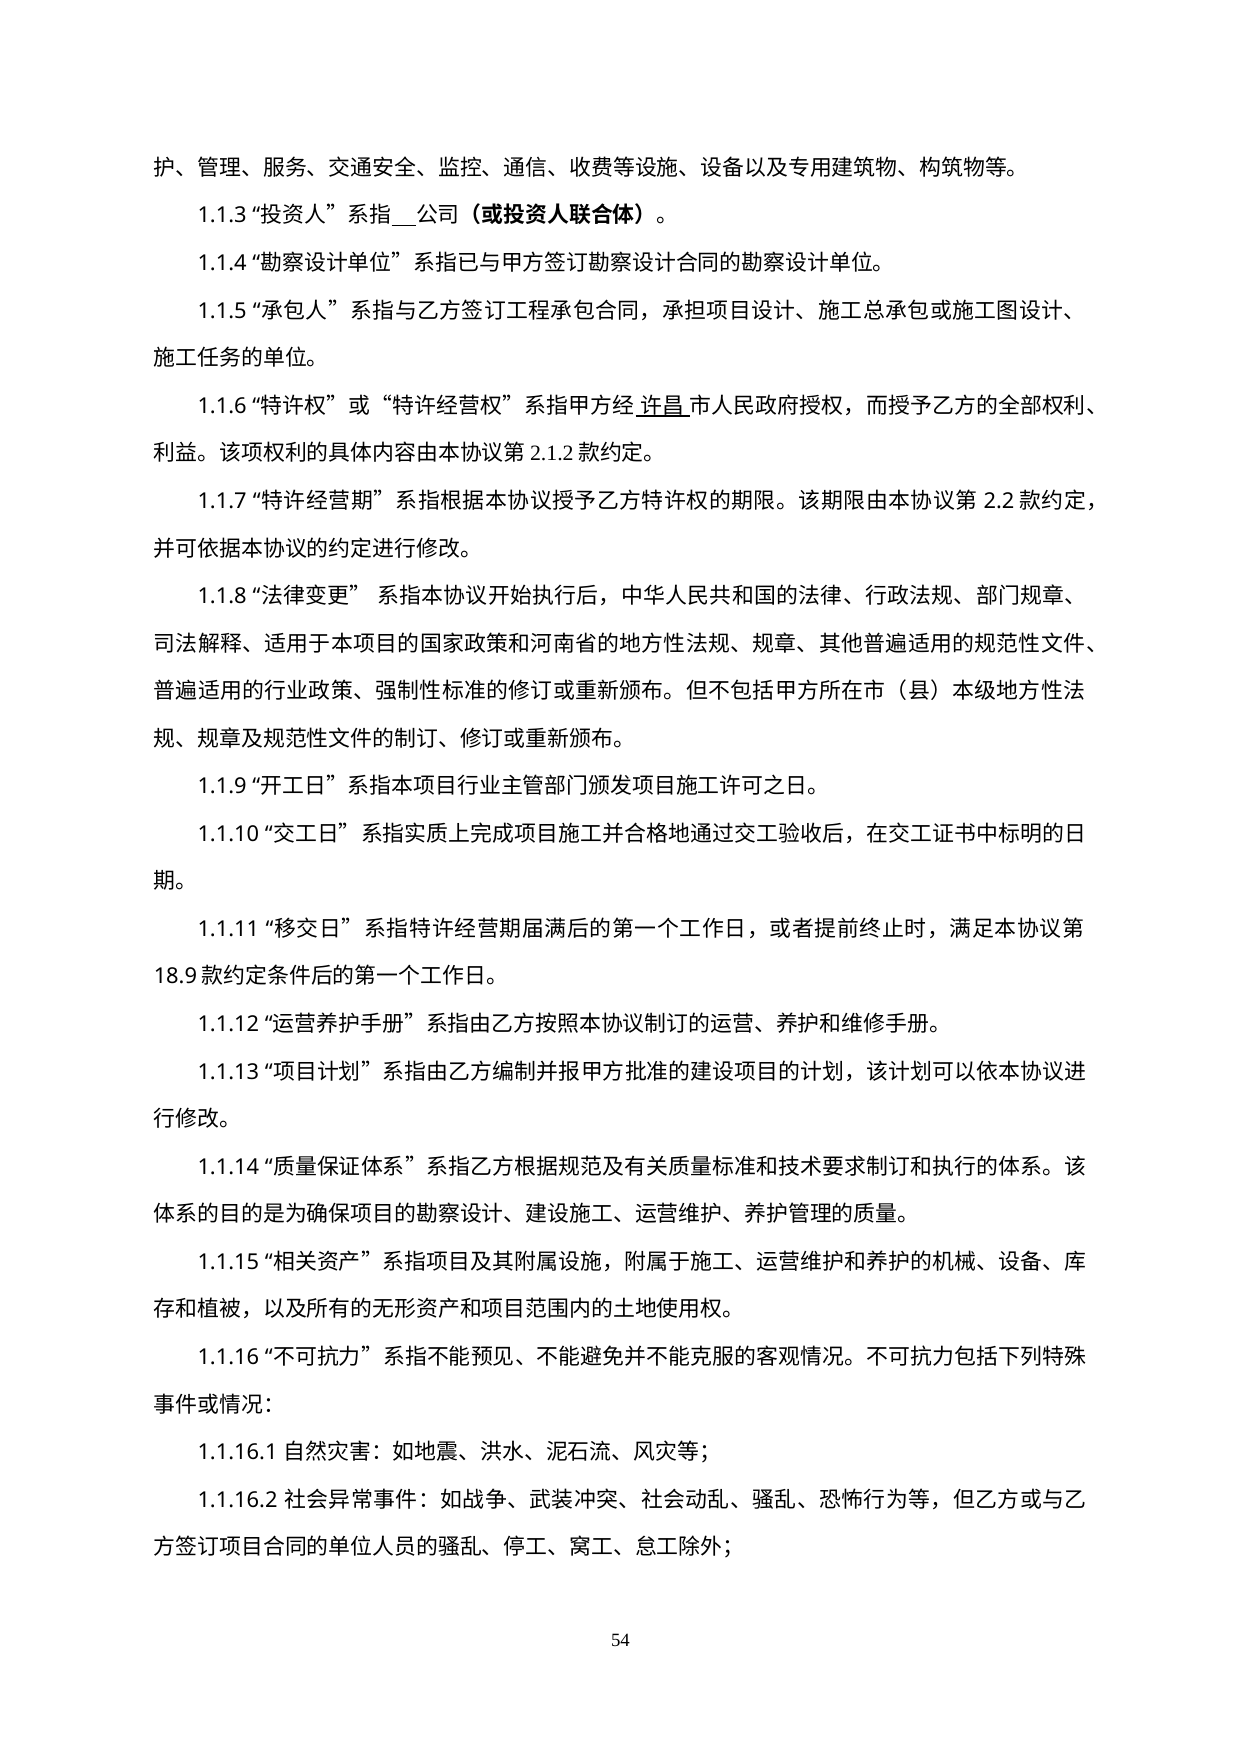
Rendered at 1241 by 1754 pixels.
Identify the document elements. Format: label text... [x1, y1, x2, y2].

text 1.1.10 “交工日”系指实质上完成项目施工并合格地通过交工验收后，在交工证书中标明的日期。 [153, 816, 1087, 895]
text 1.1.15 “相关资产”系指项目及其附属设施，附属于施工、运营维护和养护的机械、设备、库存和植被，以及所有的无形资产和项目范围内的土地使用权。 [153, 1244, 1087, 1323]
text 1.1.16.2 社会异常事件：如战争、武装冲突、社会动乱、骚乱、恐怖行为等，但乙方或与乙方签订项目合同的单位人员的骚乱、停工、窝工、怠工除外； [153, 1482, 1087, 1561]
text 1.1.14 “质量保证体系”系指乙方根据规范及有关质量标准和技术要求制订和执行的体系。该体系的目的是为确保项目的勘察设计、建设施工、运营维护、养护管理的质量。 [153, 1149, 1087, 1228]
text 1.1.4 “勘察设计单位”系指已与甲方签订勘察设计合同的勘察设计单位。 [153, 245, 1087, 277]
text 1.1.9 “开工日”系指本项目行业主管部门颁发项目施工许可之日。 [153, 768, 1087, 800]
text 1.1.8 “法律变更” 系指本协议开始执行后，中华人民共和国的法律、行政法规、部门规章、司法解释、适用于本项目的国家政策和河南省的地方性法规、规章、其他普遍适用的规范性文件、普遍适用的行业政策、强制性标准的修订或重新颁布。但不包括甲方所在市（县）本级地方性法规、规章及规范性文件的制订、修订或重新颁布。 [153, 578, 1087, 752]
text 1.1.5 “承包人”系指与乙方签订工程承包合同，承担项目设计、施工总承包或施工图设计、施工任务的单位。 [153, 293, 1087, 372]
text 1.1.7 “特许经营期”系指根据本协议授予乙方特许权的期限。该期限由本协议第2.2款约定，并可依据本协议的约定进行修改。 [153, 483, 1087, 562]
text 1.1.11 “移交日”系指特许经营期届满后的第一个工作日，或者提前终止时，满足本协议第18.9款约定条件后的第一个工作日。 [153, 911, 1087, 990]
text 1.1.16 “不可抗力”系指不能预见、不能避免并不能克服的客观情况。不可抗力包括下列特殊事件或情况： [153, 1339, 1087, 1418]
text 1.1.6 “特许权”或“特许经营权”系指甲方经 许昌 市人民政府授权，而授予乙方的全部权利、利益。该项权利的具体内容由本协议第2.1.2款约定。 [153, 388, 1087, 467]
text 1.1.12 “运营养护手册”系指由乙方按照本协议制订的运营、养护和维修手册。 [153, 1006, 1087, 1038]
text 1.1.13 “项目计划”系指由乙方编制并报甲方批准的建设项目的计划，该计划可以依本协议进行修改。 [153, 1054, 1087, 1133]
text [153, 150, 1087, 182]
text 1.1.16.1 自然灾害：如地震、洪水、泥石流、风灾等； [153, 1434, 1087, 1466]
text 1.1.3 “投资人”系指 公司（或投资人联合体）。 [153, 197, 1087, 229]
